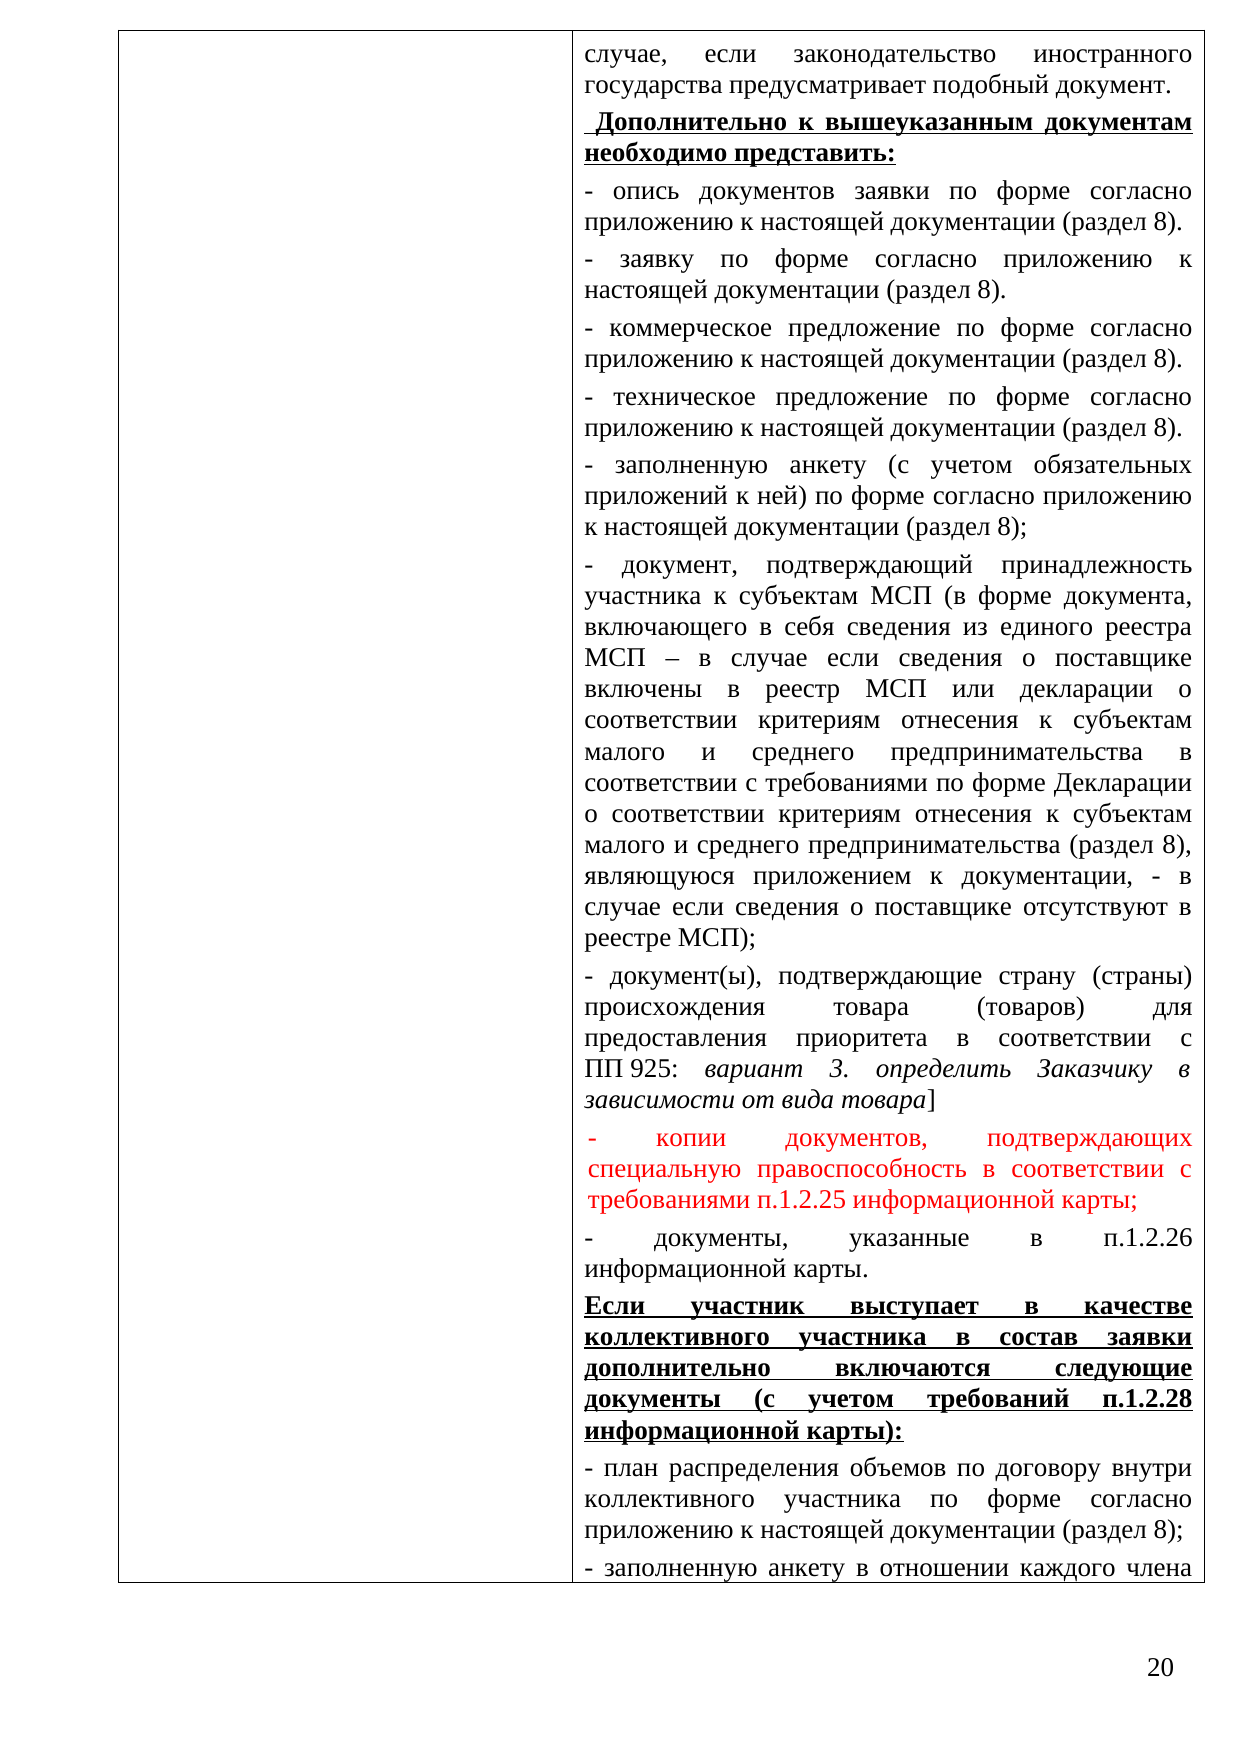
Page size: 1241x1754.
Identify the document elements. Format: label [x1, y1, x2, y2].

table_cell [119, 31, 572, 1582]
table_cell [573, 31, 1204, 1582]
